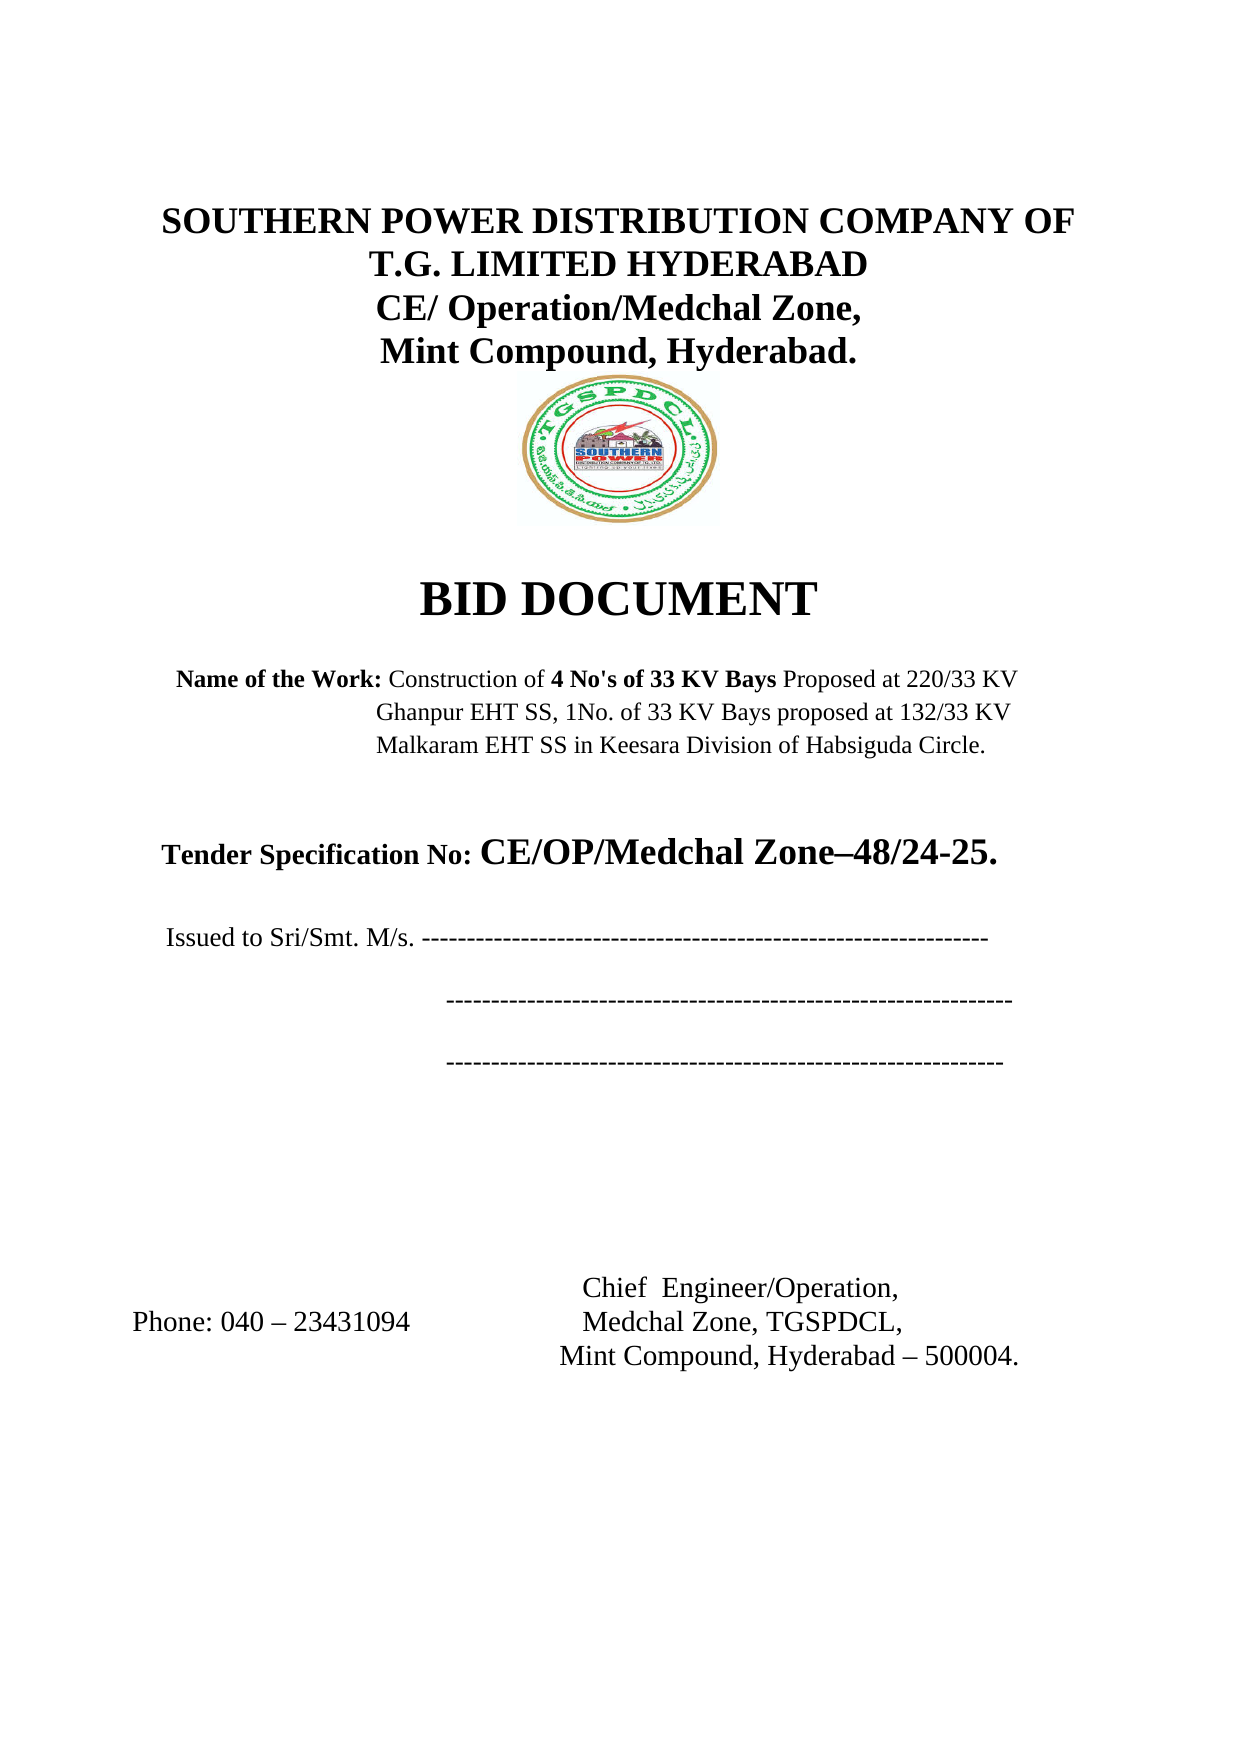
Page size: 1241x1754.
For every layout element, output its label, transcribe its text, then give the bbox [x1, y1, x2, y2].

text --------------------------------------------------------------- [132, 983, 1105, 1014]
text Chief Engineer/Operation, [575, 1271, 1105, 1304]
subtitle BID DOCUMENT [132, 568, 1105, 626]
text Name of the Work: Construction of 4 No's of 33 KV Bays Proposed at 220/33 KV [176, 664, 1105, 693]
text Issued to Sri/Smt. M/s. --------------------------------------------------------------- [132, 921, 1105, 952]
subtitle Mint Compound, Hyderabad. [132, 328, 1105, 371]
text Phone: 040 – 23431094 Medchal Zone, TGSPDCL, [132, 1304, 1105, 1338]
text Mint Compound, Hyderabad – 500004. [132, 1338, 1105, 1371]
text Malkaram EHT SS in Keesara Division of Habsiguda Circle. [176, 730, 1105, 759]
text -------------------------------------------------------------- [132, 1045, 1105, 1076]
picture [517, 371, 720, 526]
subtitle CE/ Operation/Medchal Zone, [132, 285, 1105, 328]
text Tender Specification No: CE/OP/Medchal Zone–48/24-25. [132, 830, 1105, 873]
subtitle SOUTHERN POWER DISTRIBUTION COMPANY OF T.G. LIMITED HYDERABAD [132, 199, 1105, 285]
text Ghanpur EHT SS, 1No. of 33 KV Bays proposed at 132/33 KV [176, 697, 1105, 726]
